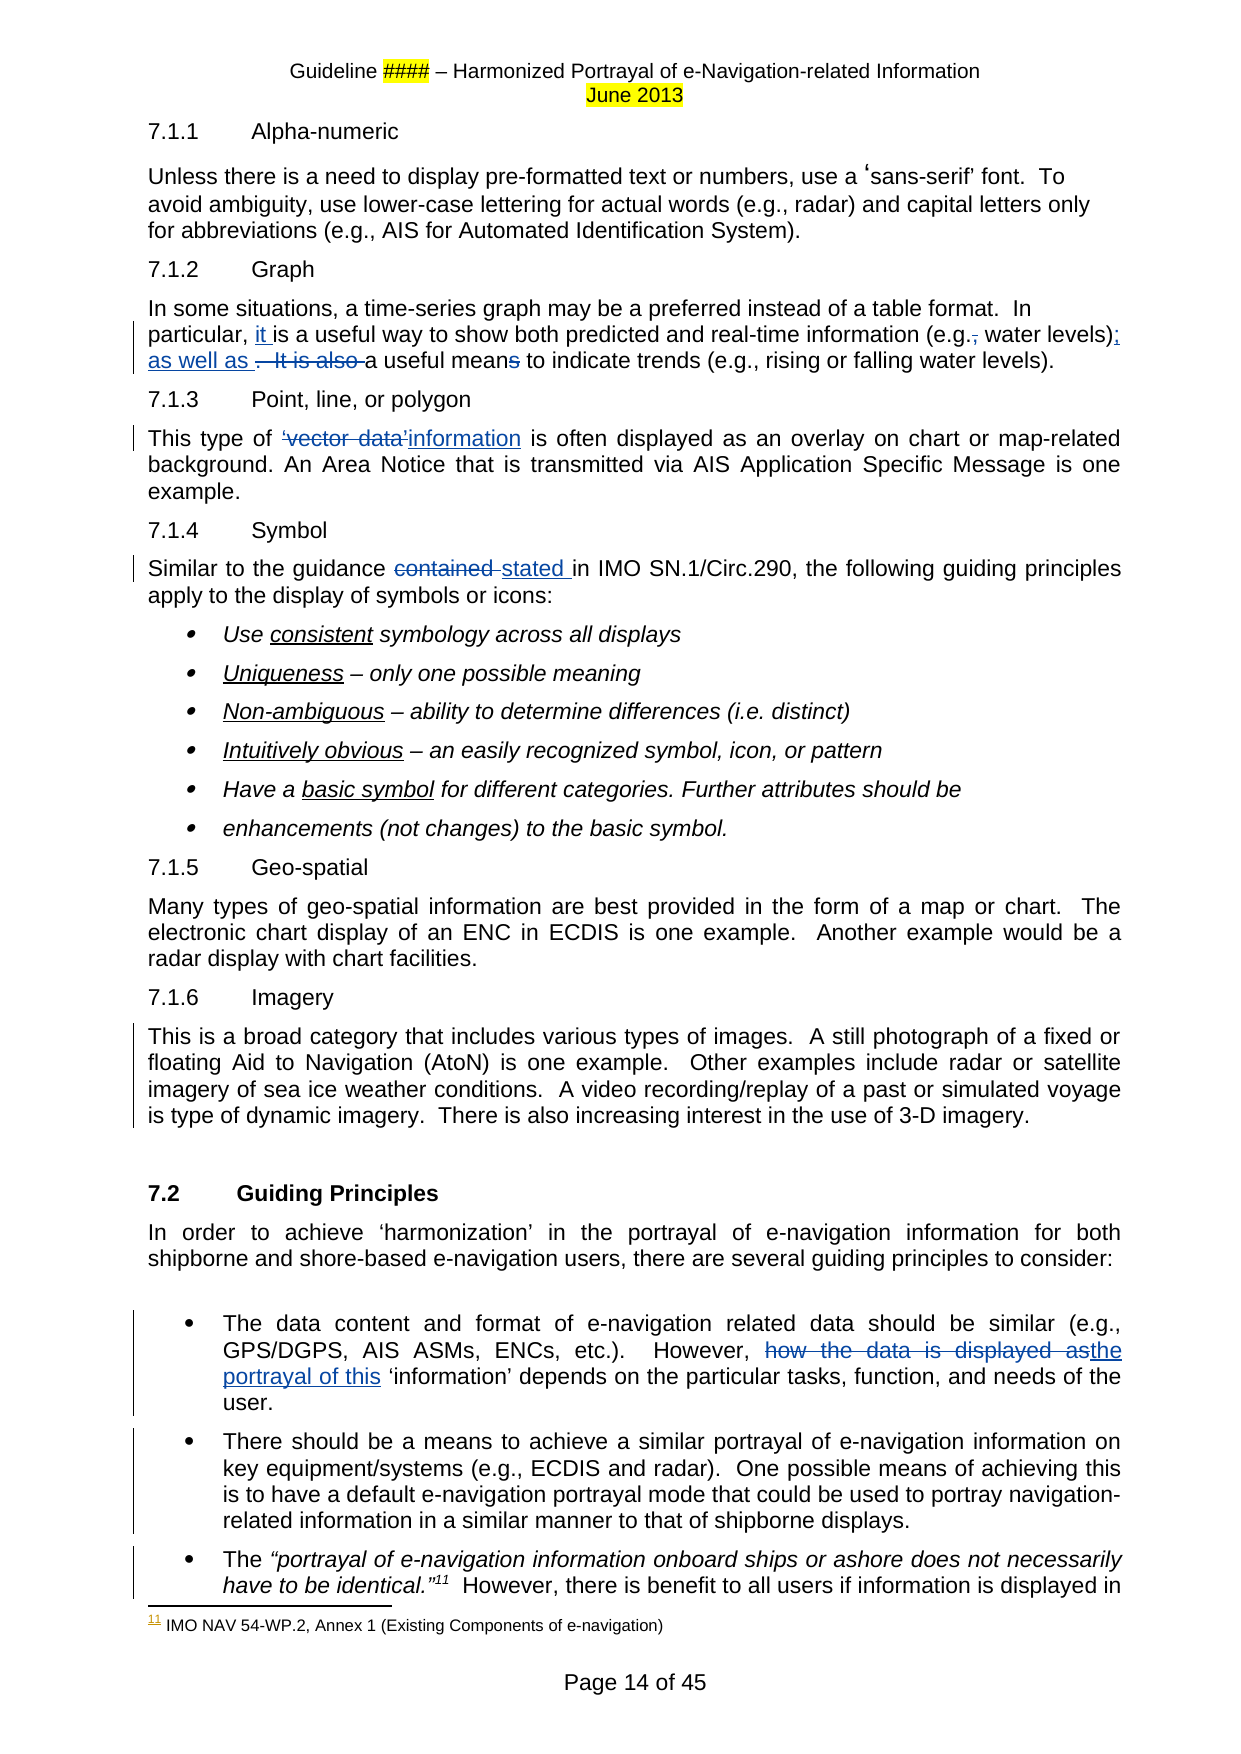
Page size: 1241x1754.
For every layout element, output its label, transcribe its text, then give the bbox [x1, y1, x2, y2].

text In some situations, a time-series graph may be a preferred instead of a table format. In particular, is a useful way to show both predicted and real-time information (e.g. water levels)a useful mean to indicate trends (e.g., rising or falling water levels). [148, 294, 1122, 374]
text Have a basic symbol for different categories. Further attributes should be [185, 776, 1122, 802]
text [185, 1546, 1122, 1599]
text This type of is often displayed as an overlay on chart or map-related background. An Area Notice that is transmitted via AIS Application Specific Message is one example. [148, 425, 1122, 504]
text The data content and format of e-navigation related data should be similar (e.g., GPS/DGPS, AIS ASMs, ENCs, etc.). However, ‘information’ depends on the particular tasks, function, and needs of the user. [185, 1310, 1122, 1416]
subtitle Graph [148, 256, 1122, 282]
subtitle Symbol [148, 517, 1122, 543]
subtitle Alpha-numeric [148, 118, 1122, 144]
text In order to achieve ‘harmonization’ in the portrayal of e-navigation information for both shipborne and shore-based e-navigation users, there are several guiding principles to consider: [148, 1219, 1122, 1271]
text enhancements (not changes) to the basic symbol. [185, 815, 1122, 841]
text This is a broad category that includes various types of images. A still photograph of a fixed or floating Aid to Navigation (AtoN) is one example. Other examples include radar or satellite imagery of sea ice weather conditions. A video recording/replay of a past or simulated voyage is type of dynamic imagery. There is also increasing interest in the use of 3-D imagery. [148, 1023, 1122, 1128]
text Non-ambiguous – ability to determine differences (i.e. distinct) [185, 698, 1122, 725]
text Similar to the guidance in IMO SN.1/Circ.290, the following guiding principles apply to the display of symbols or icons: [148, 555, 1122, 608]
subtitle Point, line, or polygon [148, 386, 1122, 412]
text Intuitively obvious – an easily recognized symbol, icon, or pattern [185, 737, 1122, 763]
text Use consistent symbology across all displays [185, 621, 1122, 647]
text Uniqueness – only one possible meaning [185, 659, 1122, 686]
subtitle Imagery [148, 984, 1122, 1011]
subtitle Geo-spatial [148, 854, 1122, 880]
text There should be a means to achieve a similar portrayal of e-navigation information on key equipment/systems (e.g., ECDIS and radar). One possible means of achieving this is to have a default e-navigation portrayal mode that could be used to portray navigation-related information in a similar manner to that of shipborne displays. [185, 1428, 1122, 1533]
text Many types of geo-spatial information are best provided in the form of a map or chart. The electronic chart display of an ENC in ECDIS is one example. Another example would be a radar display with chart facilities. [148, 893, 1122, 972]
subtitle Guiding Principles [148, 1180, 1122, 1206]
text Unless there is a need to display pre-formatted text or numbers, use a ‘sans-serif’ font. To avoid ambiguity, use lower-case lettering for actual words (e.g., radar) and capital letters only for abbreviations (e.g., AIS for Automated Identification System). [148, 157, 1122, 243]
